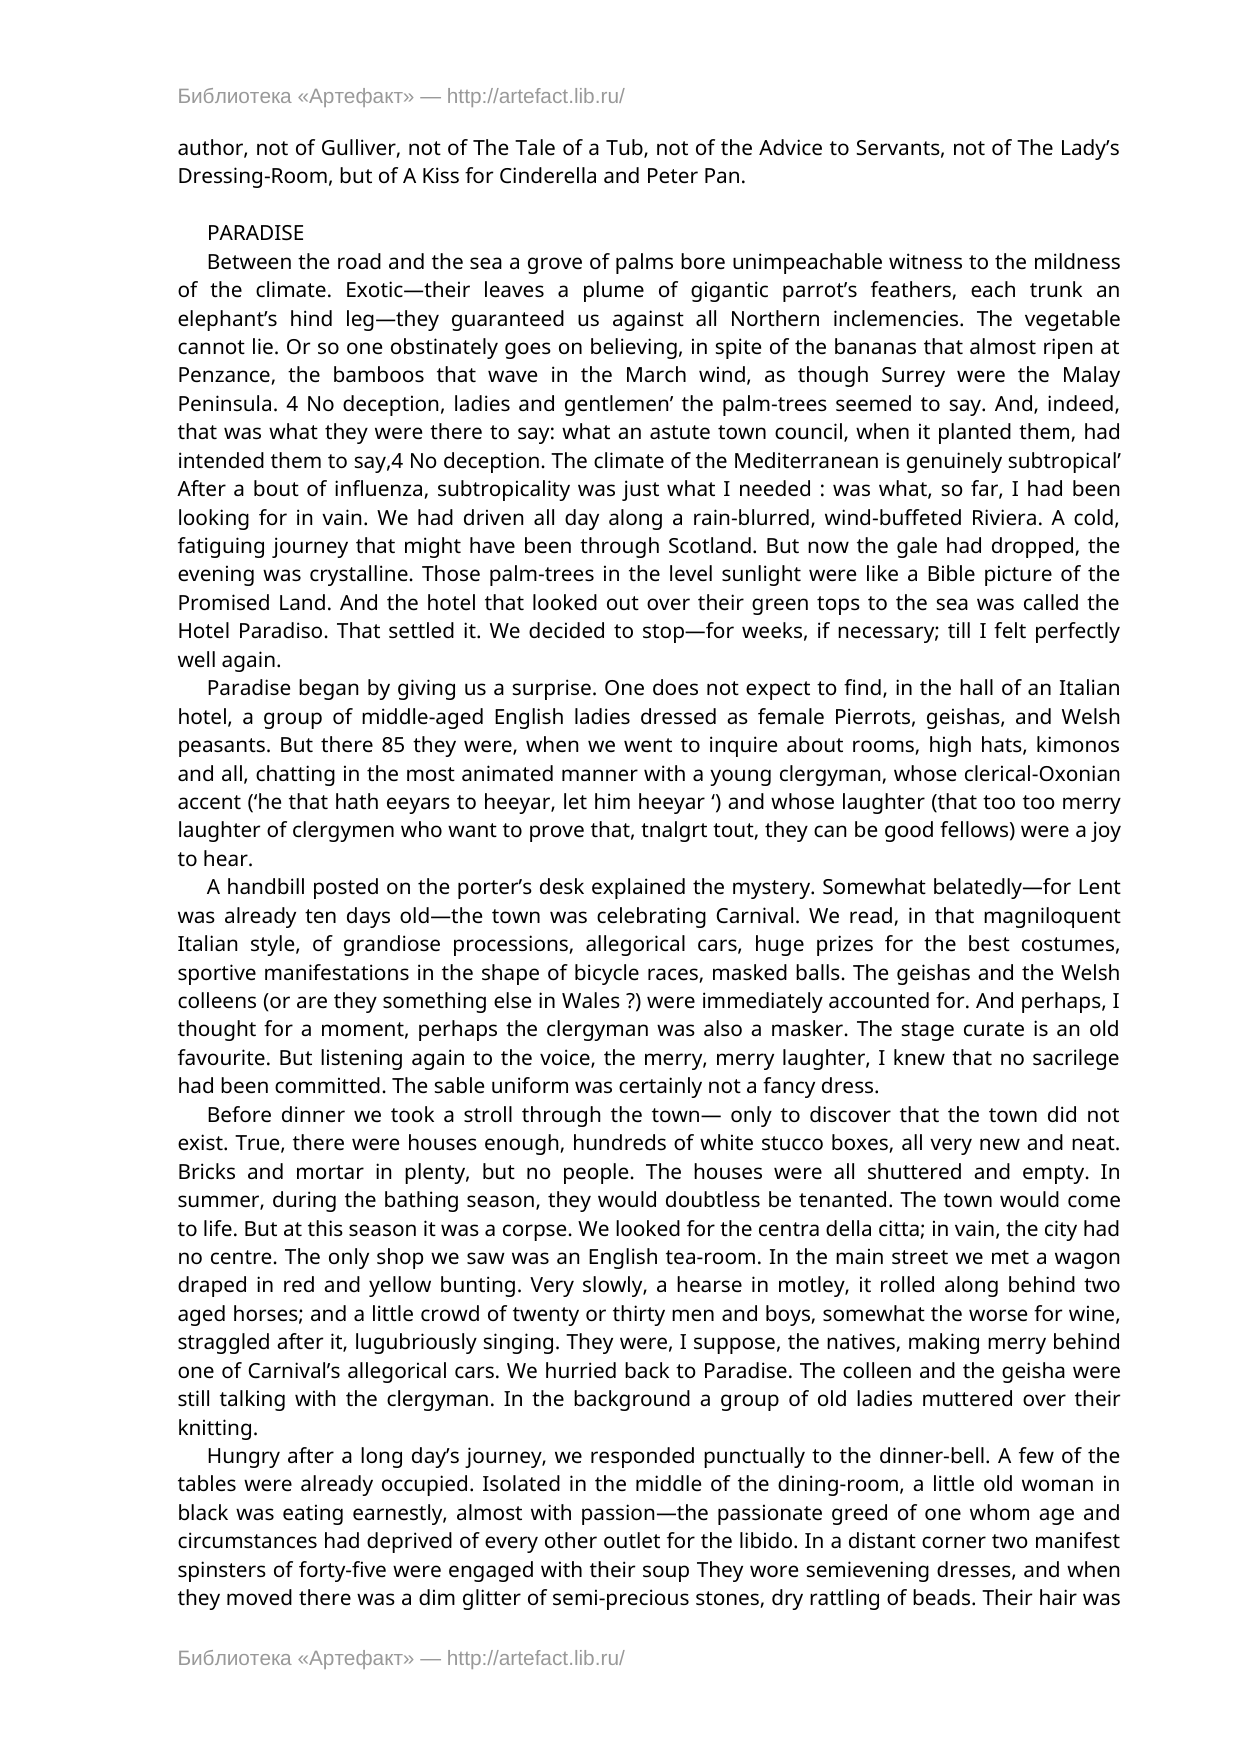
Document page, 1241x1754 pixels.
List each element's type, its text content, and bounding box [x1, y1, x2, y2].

text Before dinner we took a stroll through the town— only to discover that the town did not exist. True, there were houses enough, hundreds of white stucco boxes, all very new and neat. Bricks and mortar in plenty, but no people. The houses were all shuttered and empty. In summer, during the bathing season, they would doubtless be tenanted. The town would come to life. But at this season it was a corpse. We looked for the centra della citta; in vain, the city had no centre. The only shop we saw was an English tea-room. In the main street we met a wagon draped in red and yellow bunting. Very slowly, a hearse in motley, it rolled along behind two aged horses; and a little crowd of twenty or thirty men and boys, somewhat the worse for wine, straggled after it, lugubriously singing. They were, I suppose, the natives, making merry behind one of Carnival’s allegorical cars. We hurried back to Paradise. The colleen and the geisha were still talking with the clergyman. In the background a group of old ladies muttered over their knitting. [177, 1100, 1122, 1441]
text Paradise began by giving us a surprise. One does not expect to find, in the hall of an Italian hotel, a group of middle-aged English ladies dressed as female Pierrots, geishas, and Welsh peasants. But there 85 they were, when we went to inquire about rooms, high hats, kimonos and all, chatting in the most animated manner with a young clergyman, whose clerical-Oxonian accent (‘he that hath eeyars to heeyar, let him heeyar ‘) and whose laughter (that too too merry laughter of clergymen who want to prove that, tnalgrt tout, they can be good fellows) were a joy to hear. [177, 673, 1122, 872]
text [177, 1441, 1122, 1612]
subtitle PARADISE [177, 218, 1122, 247]
text Between the road and the sea a grove of palms bore unimpeachable witness to the mildness of the climate. Exotic—their leaves a plume of gigantic parrot’s feathers, each trunk an elephant’s hind leg—they guaranteed us against all Northern inclemencies. The vegetable cannot lie. Or so one obstinately goes on believing, in spite of the bananas that almost ripen at Penzance, the bamboos that wave in the March wind, as though Surrey were the Malay Peninsula. 4 No deception, ladies and gentlemen’ the palm-trees seemed to say. And, indeed, that was what they were there to say: what an astute town council, when it planted them, had intended them to say,4 No deception. The climate of the Mediterranean is genuinely subtropical’ After a bout of influenza, subtropicality was just what I needed : was what, so far, I had been looking for in vain. We had driven all day along a rain-blurred, wind-buffeted Riviera. A cold, fatiguing journey that might have been through Scotland. But now the gale had dropped, the evening was crystalline. Those palm-trees in the level sunlight were like a Bible picture of the Promised Land. And the hotel that looked out over their green tops to the sea was called the Hotel Paradiso. That settled it. We decided to stop—for weeks, if necessary; till I felt perfectly well again. [177, 247, 1122, 673]
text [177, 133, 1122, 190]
text A handbill posted on the porter’s desk explained the mystery. Somewhat belatedly—for Lent was already ten days old—the town was celebrating Carnival. We read, in that magniloquent Italian style, of grandiose processions, allegorical cars, huge prizes for the best costumes, sportive manifestations in the shape of bicycle races, masked balls. The geishas and the Welsh colleens (or are they something else in Wales ?) were immediately accounted for. And perhaps, I thought for a moment, perhaps the clergyman was also a masker. The stage curate is an old favourite. But listening again to the voice, the merry, merry laughter, I knew that no sacrilege had been committed. The sable uniform was certainly not a fancy dress. [177, 872, 1122, 1100]
